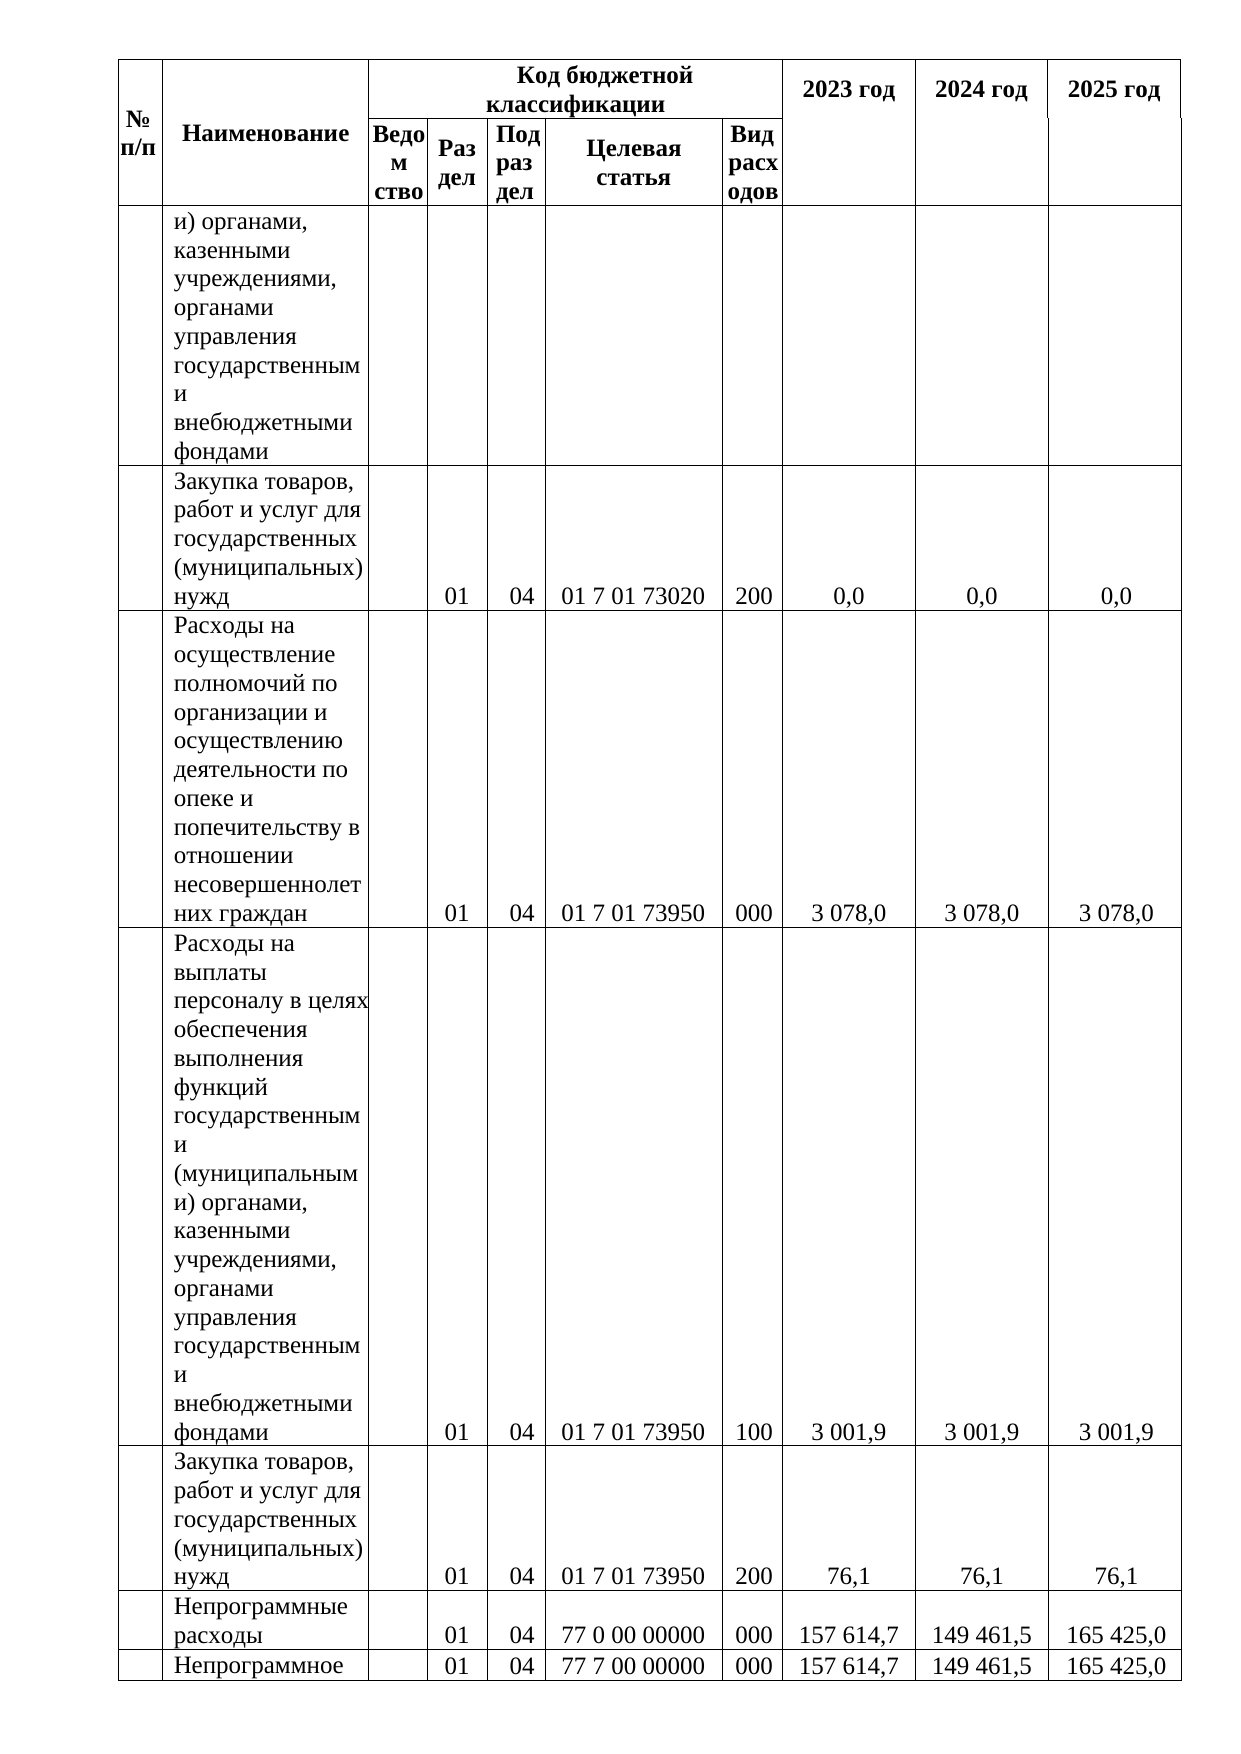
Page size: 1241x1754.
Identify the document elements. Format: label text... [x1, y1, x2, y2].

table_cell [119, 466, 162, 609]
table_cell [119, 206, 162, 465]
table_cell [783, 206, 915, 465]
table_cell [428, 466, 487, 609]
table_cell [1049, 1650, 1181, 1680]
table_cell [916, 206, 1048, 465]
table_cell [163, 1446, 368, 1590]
table_cell Вид расходов [723, 119, 782, 205]
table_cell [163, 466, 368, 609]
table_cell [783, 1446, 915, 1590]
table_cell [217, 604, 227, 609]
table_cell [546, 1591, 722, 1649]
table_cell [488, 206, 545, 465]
table_header № п/п [119, 60, 162, 205]
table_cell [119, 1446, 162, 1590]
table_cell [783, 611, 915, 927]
table_header 2023 год [783, 60, 915, 118]
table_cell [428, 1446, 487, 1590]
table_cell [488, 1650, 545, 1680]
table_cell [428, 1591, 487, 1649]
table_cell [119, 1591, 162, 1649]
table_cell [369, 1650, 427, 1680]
table_cell [916, 118, 1048, 205]
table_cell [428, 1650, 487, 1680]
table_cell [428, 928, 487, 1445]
table_header 2024 год [916, 60, 1047, 118]
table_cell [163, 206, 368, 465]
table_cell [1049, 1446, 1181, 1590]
table_header 2025 год [1048, 60, 1180, 118]
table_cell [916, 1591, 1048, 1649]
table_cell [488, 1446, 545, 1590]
table_cell Ведом ство [369, 119, 427, 205]
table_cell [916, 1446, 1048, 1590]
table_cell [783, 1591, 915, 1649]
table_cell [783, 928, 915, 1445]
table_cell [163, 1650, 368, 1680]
table_cell Целевая статья [546, 119, 722, 205]
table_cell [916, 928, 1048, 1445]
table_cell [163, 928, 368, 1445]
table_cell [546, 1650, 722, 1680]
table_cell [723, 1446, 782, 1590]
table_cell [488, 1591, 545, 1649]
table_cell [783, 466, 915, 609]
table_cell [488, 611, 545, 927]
table_cell Под раз дел [488, 119, 545, 205]
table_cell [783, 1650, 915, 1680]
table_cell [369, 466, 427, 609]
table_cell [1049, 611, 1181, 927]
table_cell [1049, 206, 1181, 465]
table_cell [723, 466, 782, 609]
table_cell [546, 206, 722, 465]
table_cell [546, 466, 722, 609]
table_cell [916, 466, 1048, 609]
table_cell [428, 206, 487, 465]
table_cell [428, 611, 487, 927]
table_header Код бюджетной классификации [369, 60, 782, 118]
table_cell [1049, 118, 1181, 205]
table_cell [783, 118, 915, 205]
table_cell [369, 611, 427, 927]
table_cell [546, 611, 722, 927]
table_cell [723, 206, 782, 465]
table_header Наименование [163, 60, 368, 205]
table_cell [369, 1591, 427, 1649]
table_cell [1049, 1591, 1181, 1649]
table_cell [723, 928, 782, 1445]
table_cell Раз дел [428, 119, 487, 205]
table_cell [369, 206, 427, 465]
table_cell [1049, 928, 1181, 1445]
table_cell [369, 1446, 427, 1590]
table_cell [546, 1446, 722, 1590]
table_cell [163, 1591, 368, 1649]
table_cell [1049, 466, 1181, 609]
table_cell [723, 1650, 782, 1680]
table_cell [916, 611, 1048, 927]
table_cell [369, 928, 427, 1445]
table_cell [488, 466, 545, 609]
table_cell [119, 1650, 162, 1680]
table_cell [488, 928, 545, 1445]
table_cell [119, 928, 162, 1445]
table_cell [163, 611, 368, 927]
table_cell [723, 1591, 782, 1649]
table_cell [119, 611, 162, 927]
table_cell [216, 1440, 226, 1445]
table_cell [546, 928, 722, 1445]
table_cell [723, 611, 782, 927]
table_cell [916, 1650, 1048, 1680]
